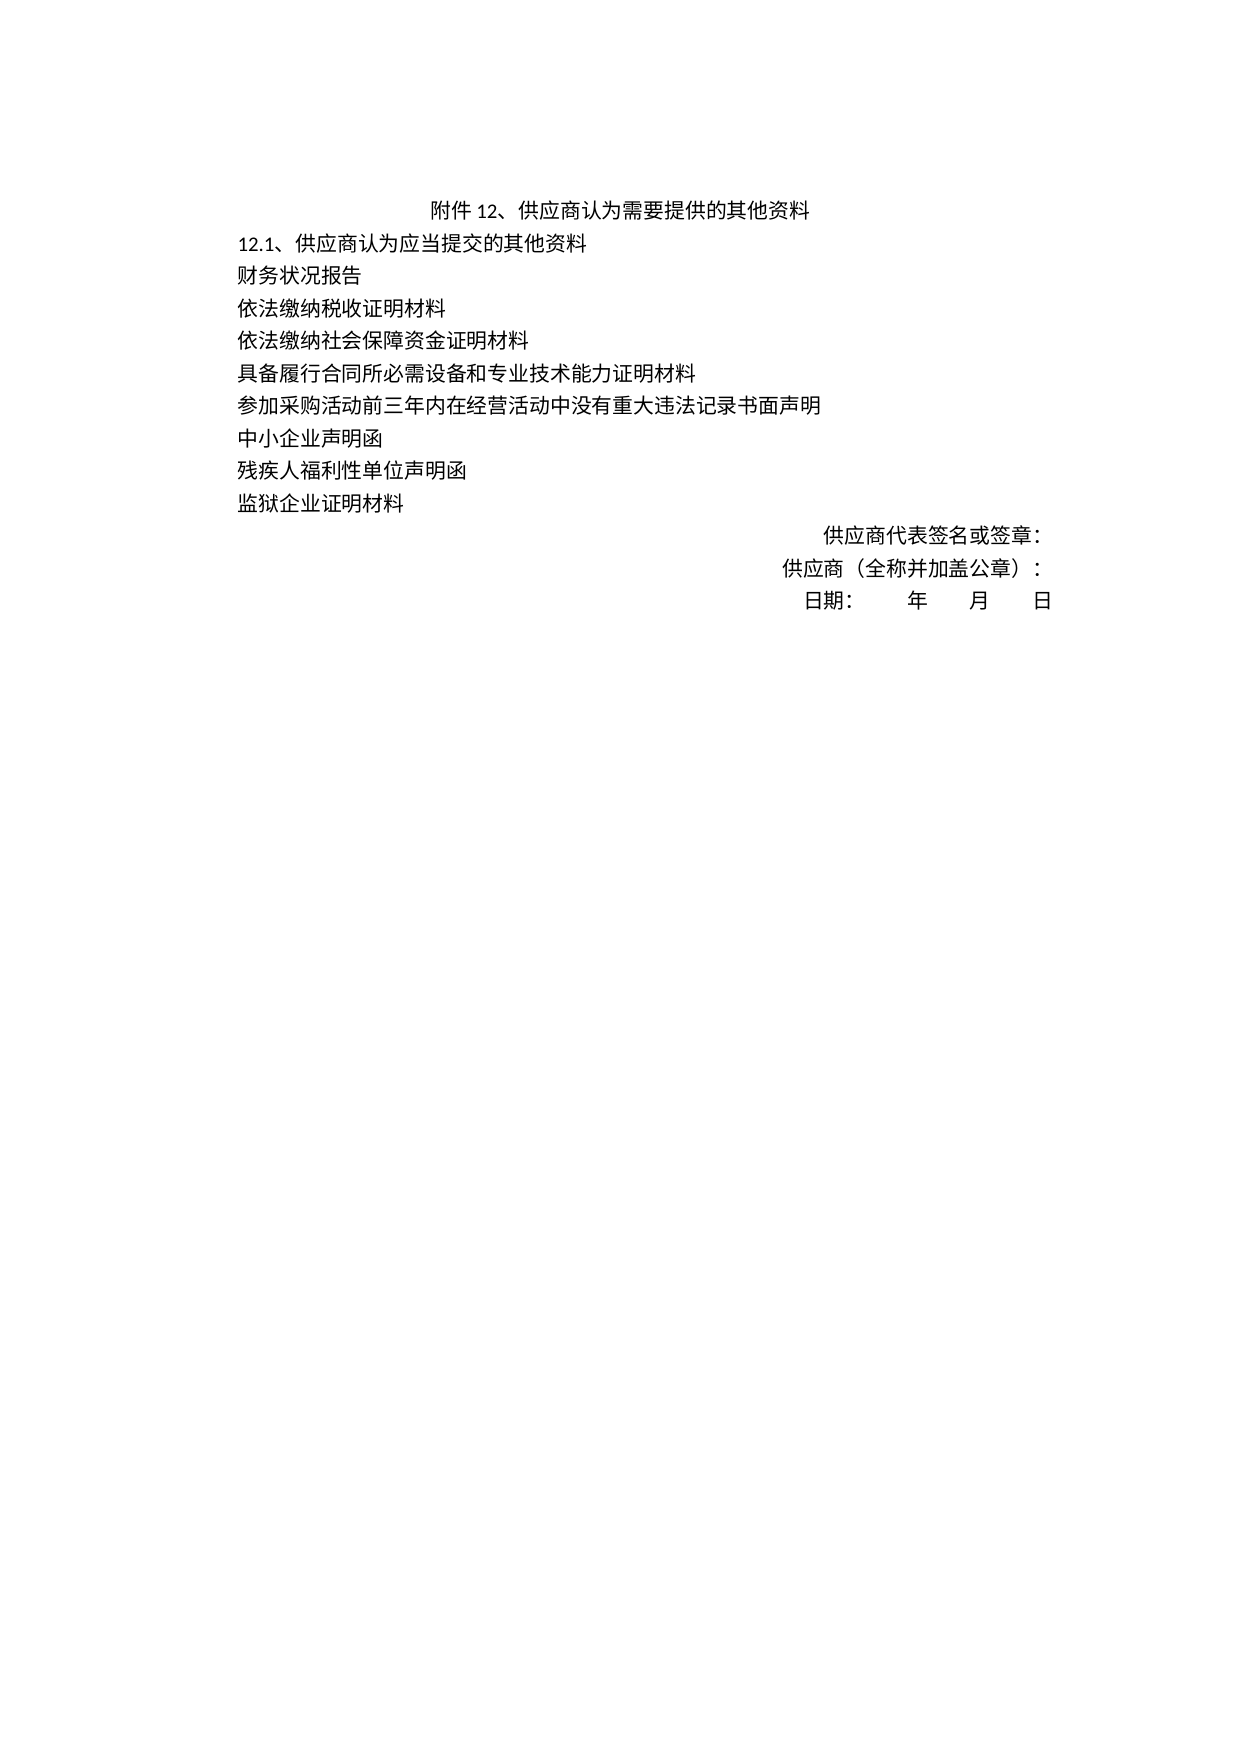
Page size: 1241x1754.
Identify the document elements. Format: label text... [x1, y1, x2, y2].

text 依法缴纳税收证明材料 [187, 292, 1053, 324]
text 中小企业声明函 [187, 422, 1053, 454]
text 依法缴纳社会保障资金证明材料 [187, 324, 1053, 357]
text 残疾人福利性单位声明函 [187, 454, 1053, 487]
text 供应商（全称并加盖公章）： [187, 552, 1053, 584]
text 日期： 年 月 日 [187, 584, 1053, 617]
text 供应商代表签名或签章： [187, 519, 1053, 552]
text 监狱企业证明材料 [187, 487, 1053, 519]
text 附件12、供应商认为需要提供的其他资料 [187, 194, 1053, 227]
text 具备履行合同所必需设备和专业技术能力证明材料 [187, 357, 1053, 389]
text 12.1、供应商认为应当提交的其他资料 [187, 227, 1053, 259]
text 参加采购活动前三年内在经营活动中没有重大违法记录书面声明 [187, 389, 1053, 422]
text 财务状况报告 [187, 259, 1053, 292]
